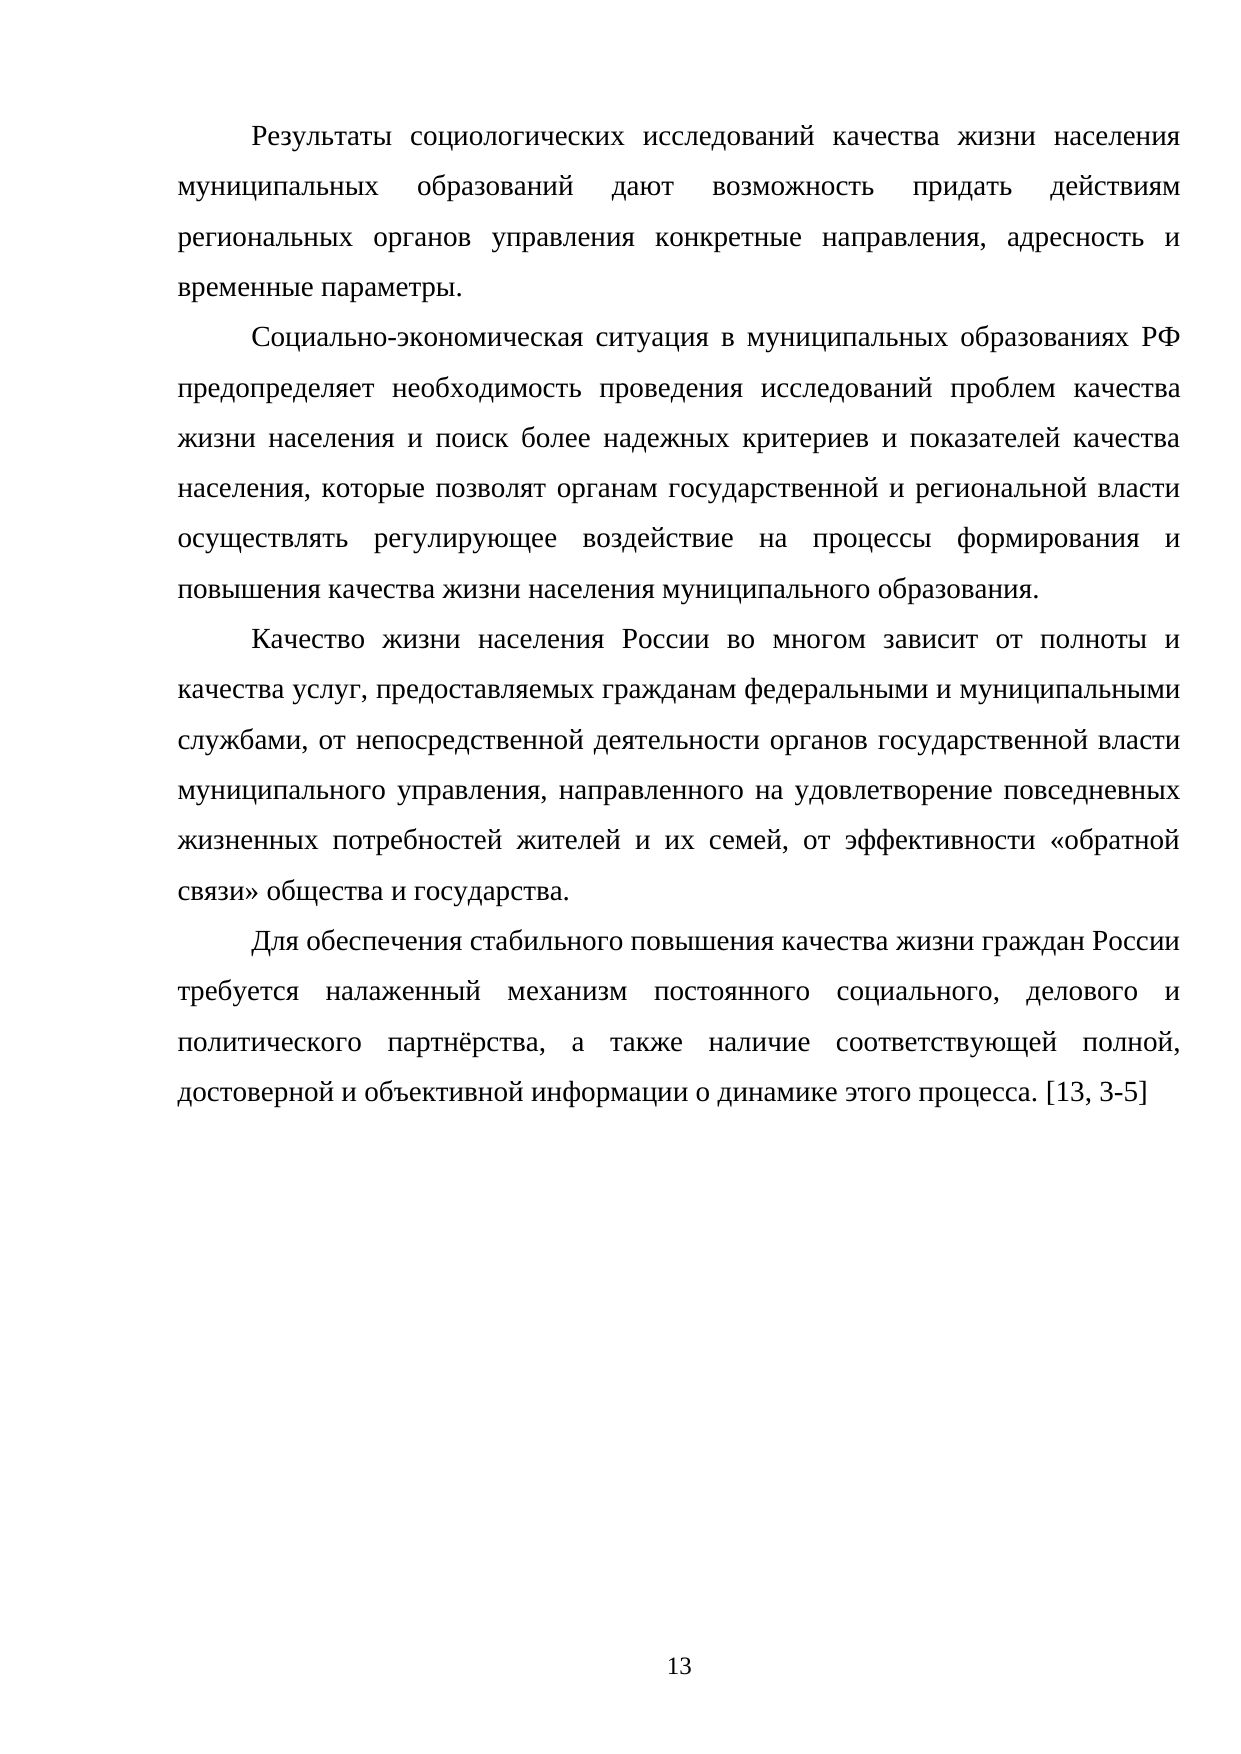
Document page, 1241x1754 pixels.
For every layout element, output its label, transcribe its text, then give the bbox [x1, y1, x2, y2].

text Социально-экономическая ситуация в муниципальных образованиях РФ предопределяет необходимость проведения исследований проблем качества жизни населения и поиск более надежных критериев и показателей качества населения, которые позволят органам государственной и региональной власти осуществлять регулирующее воздействие на процессы формирования и повышения качества жизни населения муниципального образования. [177, 319, 1181, 604]
text Для обеспечения стабильного повышения качества жизни граждан России требуется налаженный механизм постоянного социального, делового и политического партнёрства, а также наличие соответствующей полной, достоверной и объективной информации о динамике этого процесса. [13, 3-5] [177, 923, 1181, 1108]
text Результаты социологических исследований качества жизни населения муниципальных образований дают возможность придать действиям региональных органов управления конкретные направления, адресность и временные параметры. [177, 118, 1181, 303]
text Качество жизни населения России во многом зависит от полноты и качества услуг, предоставляемых гражданам федеральными и муниципальными службами, от непосредственной деятельности органов государственной власти муниципального управления, направленного на удовлетворение повседневных жизненных потребностей жителей и их семей, от эффективности «обратной связи» общества и государства. [177, 621, 1181, 906]
